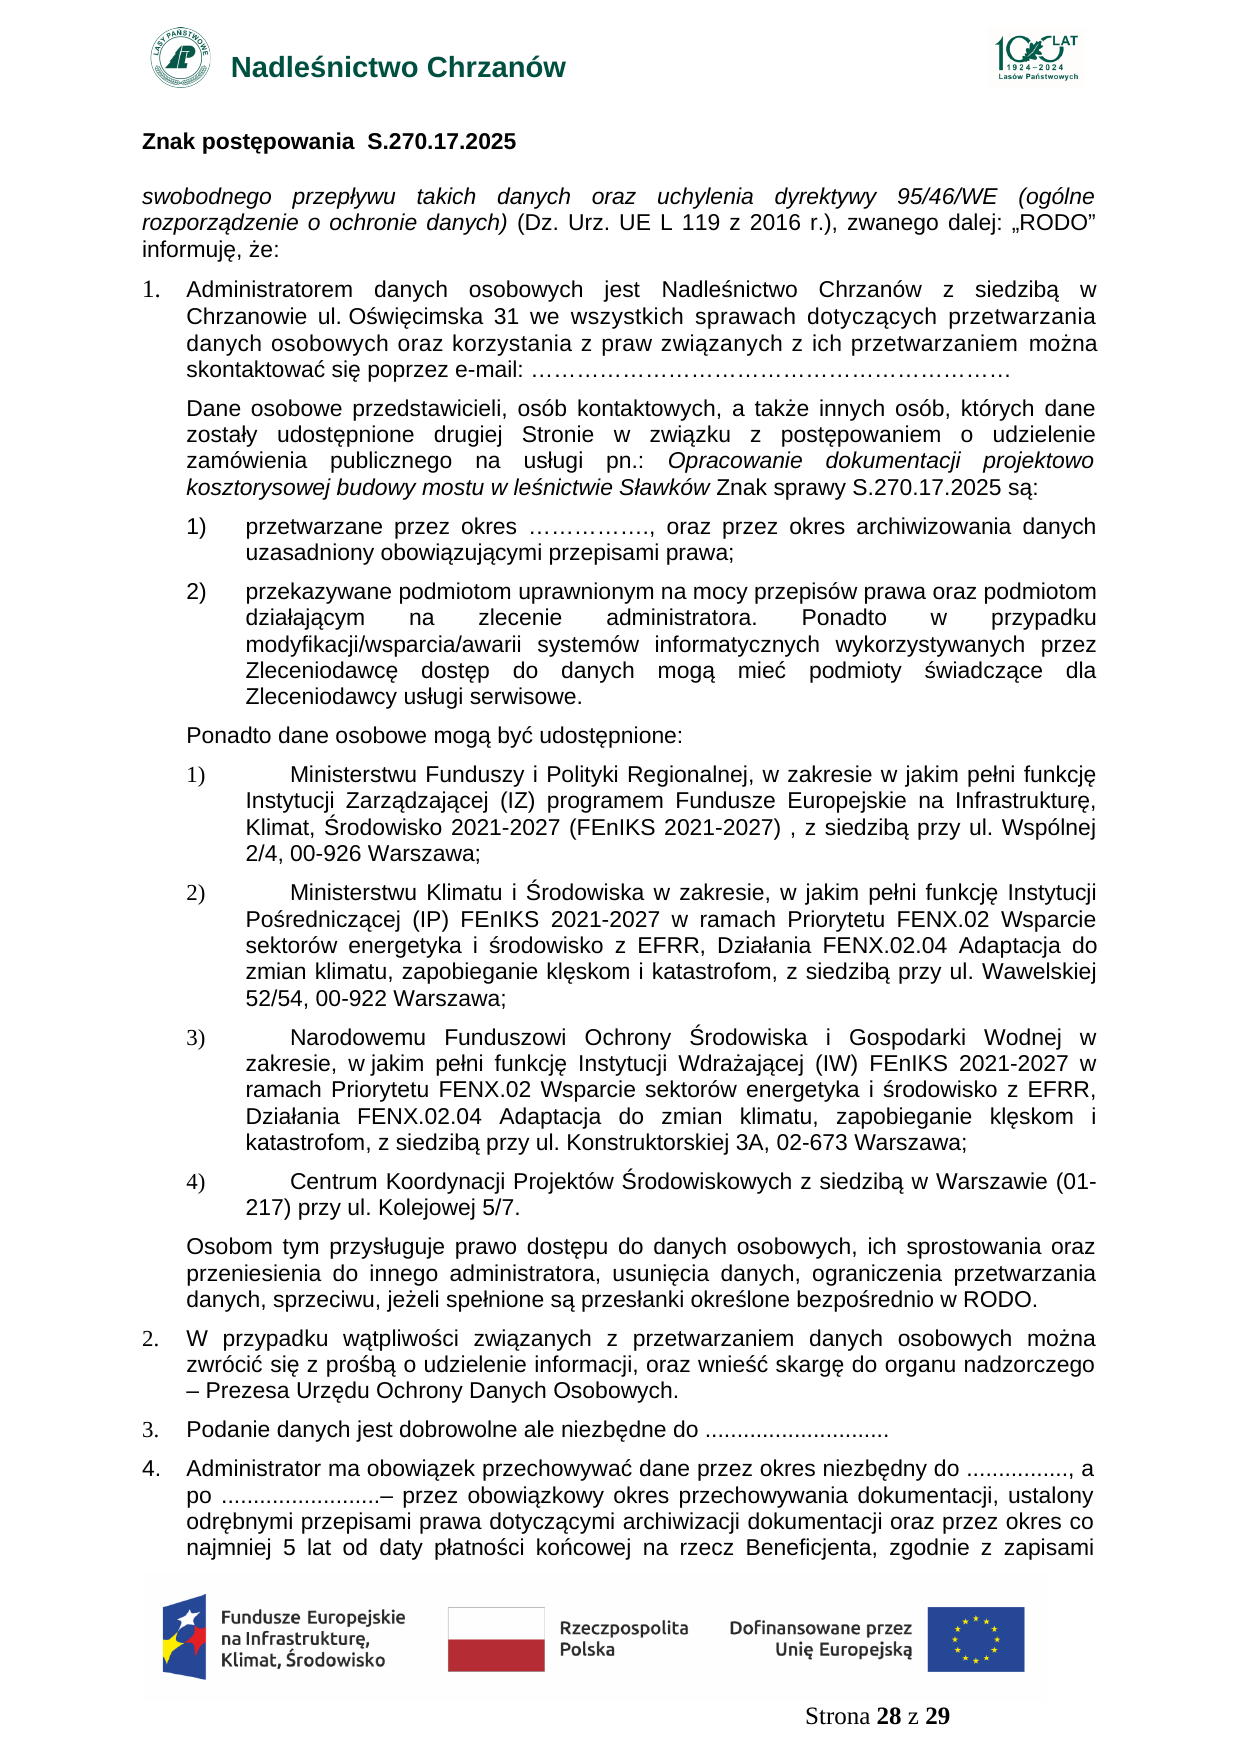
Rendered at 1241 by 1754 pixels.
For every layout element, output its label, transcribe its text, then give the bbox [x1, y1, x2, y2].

list Dane osobowe przedstawicieli, osób kontaktowych, a także innych osób, których dane zostały udostępnione drugiej Stronie w związku z postępowaniem o udzielenie zamówienia publicznego na usługi pn.: Opracowanie dokumentacji projektowo kosztorysowej budowy mostu w leśnictwie Sławków Znak sprawy S.270.17.2025 są: [186, 395, 1096, 500]
list Administratorem danych osobowych jest Nadleśnictwo Chrzanów z siedzibą w Chrzanowie ul. Oświęcimska 31 we wszystkich sprawach dotyczących przetwarzania danych osobowych oraz korzystania z praw związanych z ich przetwarzaniem można skontaktować się poprzez e-mail: ……………………………………………………… [142, 274, 1097, 382]
list Podanie danych jest dobrowolne ale niezbędne do ............................. [142, 1416, 1094, 1443]
picture [142, 1572, 1047, 1701]
list przetwarzane przez okres ……………., oraz przez okres archiwizowania danych uzasadniony obowiązującymi przepisami prawa; [186, 513, 1097, 565]
list W przypadku wątpliwości związanych z przetwarzaniem danych osobowych można zwrócić się z prośbą o udzielenie informacji, oraz wnieść skargę do organu nadzorczego – Prezesa Urzędu Ochrony Danych Osobowych. [142, 1325, 1096, 1404]
list Narodowemu Funduszowi Ochrony Środowiska i Gospodarki Wodnej w zakresie, w jakim pełni funkcję Instytucji Wdrażającej (IW) FEnIKS 2021-2027 w ramach Priorytetu FENX.02 Wsparcie sektorów energetyka i środowisko z EFRR, Działania FENX.02.04 Adaptacja do zmian klimatu, zapobieganie klęskom i katastrofom, z siedzibą przy ul. Konstruktorskiej 3A, 02-673 Warszawa; [186, 1023, 1097, 1155]
list Ponadto dane osobowe mogą być udostępnione: [186, 722, 1097, 748]
list Centrum Koordynacji Projektów Środowiskowych z siedzibą w Warszawie (01-217) przy ul. Kolejowej 5/7. [186, 1168, 1097, 1221]
list Ministerstwu Klimatu i Środowiska w zakresie, w jakim pełni funkcję Instytucji Pośredniczącej (IP) FEnIKS 2021-2027 w ramach Priorytetu FENX.02 Wsparcie sektorów energetyka i środowisko z EFRR, Działania FENX.02.04 Adaptacja do zmian klimatu, zapobieganie klęskom i katastrofom, z siedzibą przy ul. Wawelskiej 52/54, 00-922 Warszawa; [186, 879, 1097, 1011]
picture [986, 27, 1086, 89]
list przekazywane podmiotom uprawnionym na mocy przepisów prawa oraz podmiotom działającym na zlecenie administratora. Ponadto w przypadku modyfikacji/wsparcia/awarii systemów informatycznych wykorzystywanych przez Zleceniodawcę dostęp do danych mogą mieć podmioty świadczące dla Zleceniodawcy usługi serwisowe. [186, 578, 1097, 710]
text Osobom tym przysługuje prawo dostępu do danych osobowych, ich sprostowania oraz przeniesienia do innego administratora, usunięcia danych, ograniczenia przetwarzania danych, sprzeciwu, jeżeli spełnione są przesłanki określone bezpośrednio w RODO. [186, 1233, 1096, 1312]
list Ministerstwu Funduszy i Polityki Regionalnej, w zakresie w jakim pełni funkcję Instytucji Zarządzającej (IZ) programem Fundusze Europejskie na Infrastrukturę, Klimat, Środowisko 2021-2027 (FEnIKS 2021-2027) , z siedzibą przy ul. Wspólnej 2/4, 00-926 Warszawa; [186, 761, 1097, 867]
